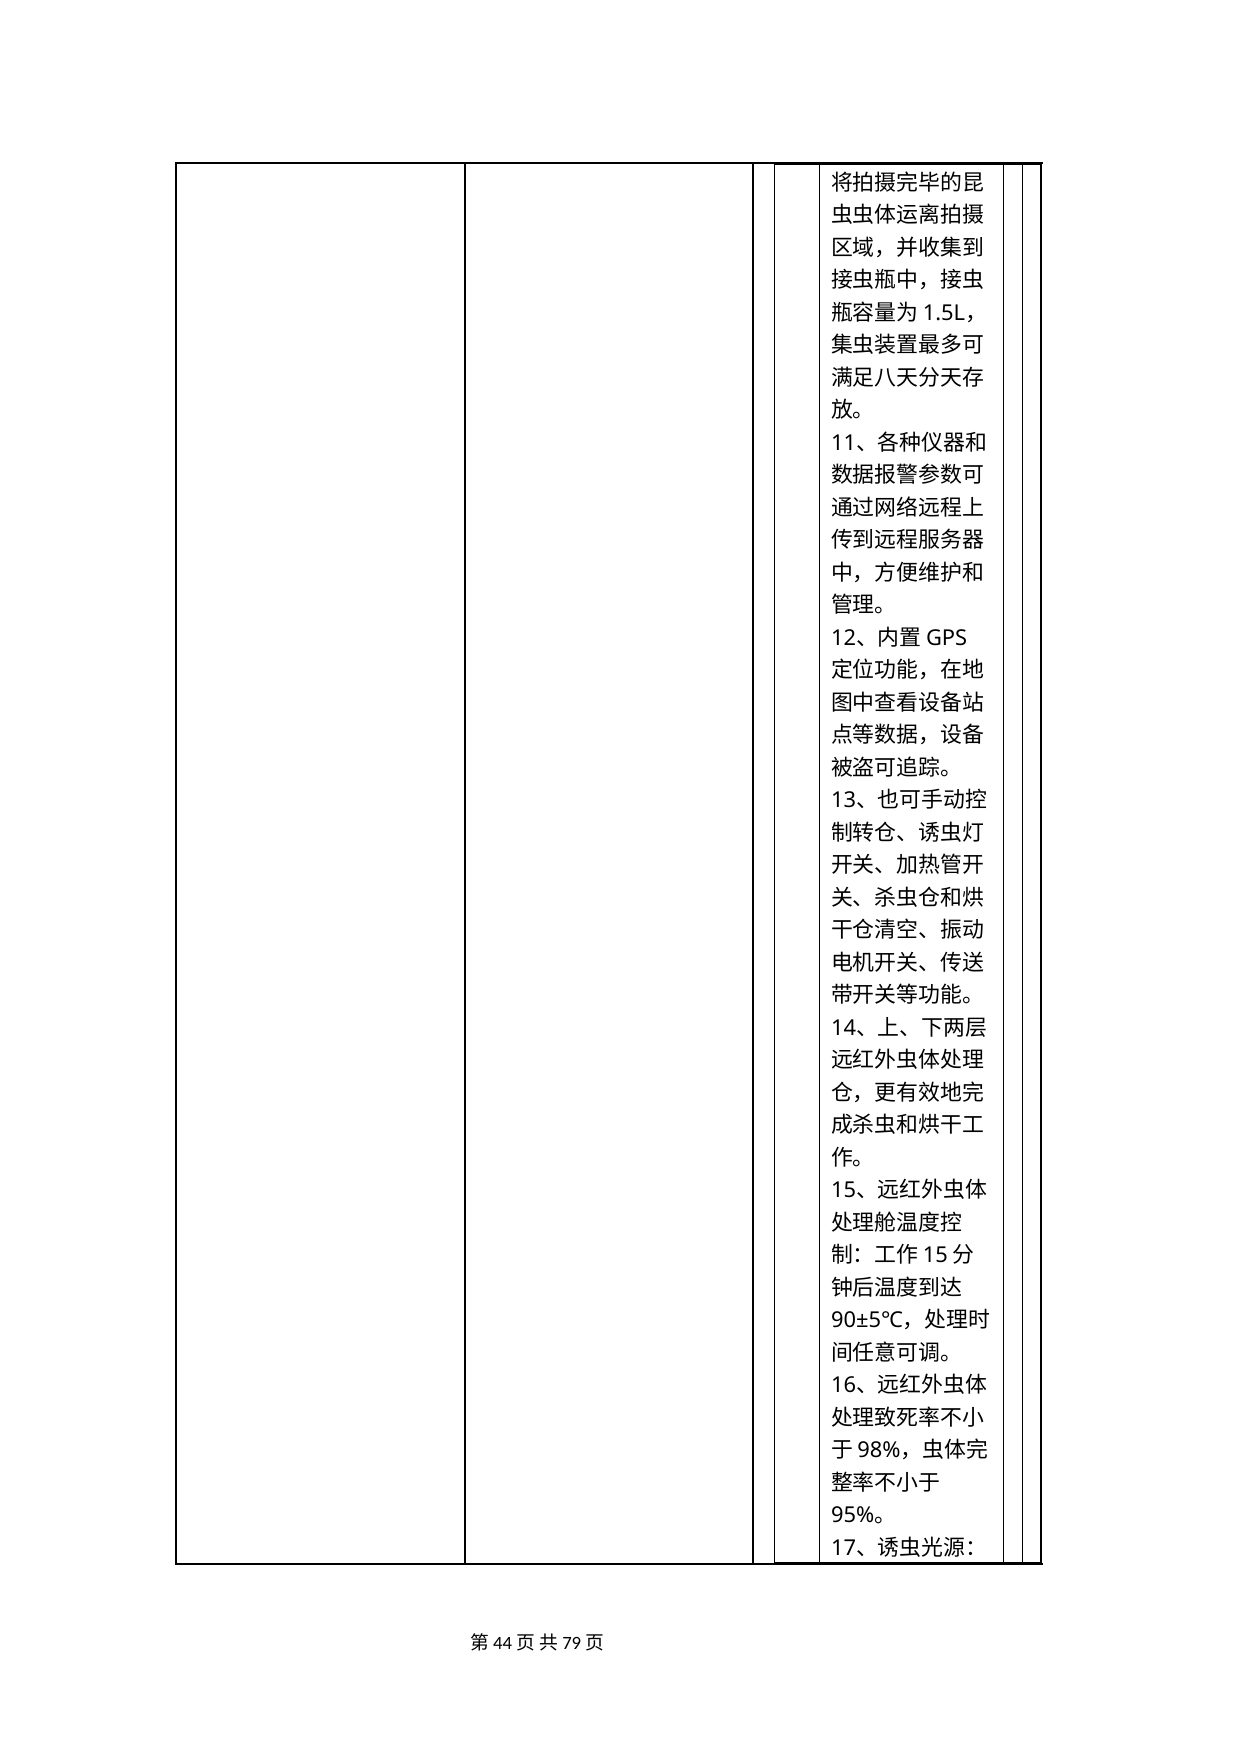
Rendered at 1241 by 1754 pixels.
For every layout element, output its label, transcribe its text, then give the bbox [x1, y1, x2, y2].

table_cell [754, 164, 774, 1563]
table_cell 1 [177, 164, 464, 1563]
table_cell [820, 165, 1003, 1562]
table_cell [1004, 165, 1022, 1562]
table_cell [775, 165, 819, 1562]
table_cell [1023, 165, 1040, 1562]
table_cell [466, 164, 752, 1563]
